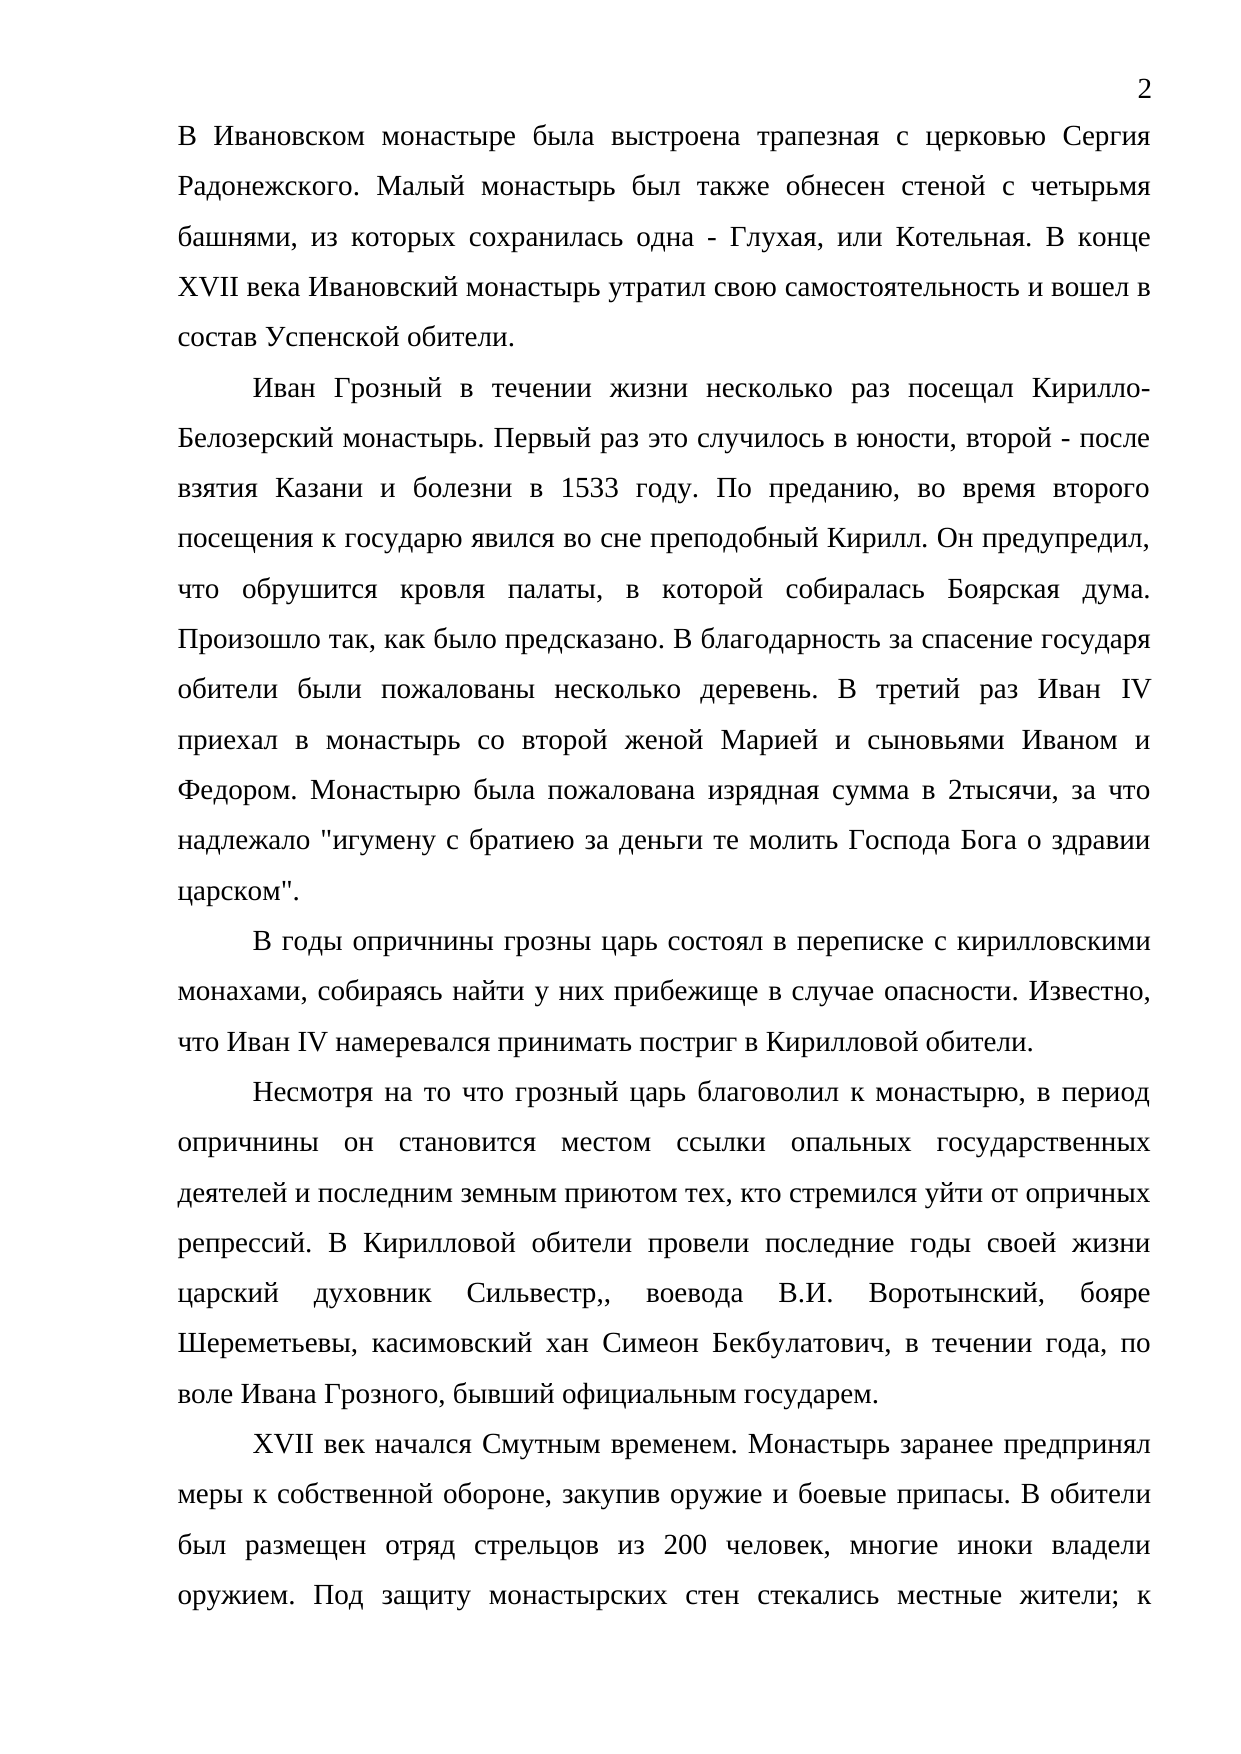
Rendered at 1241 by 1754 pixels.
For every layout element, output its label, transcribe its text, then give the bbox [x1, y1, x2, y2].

text Несмотря на то что грозный царь благоволил к монастырю, в период опричнины он становится местом ссылки опальных государственных деятелей и последним земным приютом тех, кто стремился уйти от опричных репрессий. В Кирилловой обители провели последние годы своей жизни царский духовник Сильвестр,, воевода В.И. Воротынский, бояре Шереметьевы, касимовский хан Симеон Бекбулатович, в течении года, по воле Ивана Грозного, бывший официальным государем. [177, 1074, 1152, 1409]
text Иван Грозный в течении жизни несколько раз посещал Кирилло-Белозерский монастырь. Первый раз это случилось в юности, второй - после взятия Казани и болезни в 1533 году. По преданию, во время второго посещения к государю явился во сне преподобный Кирилл. Он предупредил, что обрушится кровля палаты, в которой собиралась Боярская дума. Произошло так, как было предсказано. В благодарность за спасение государя обители были пожалованы несколько деревень. В третий раз Иван IV приехал в монастырь со второй женой Марией и сыновьями Иваном и Федором. Монастырю была пожалована изрядная сумма в 2тысячи, за что надлежало "игумену с братиею за деньги те молить Господа Бога о здравии царском". [177, 370, 1152, 906]
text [177, 1426, 1152, 1611]
text В годы опричнины грозны царь состоял в переписке с кирилловскими монахами, собираясь найти у них прибежище в случае опасности. Известно, что Иван IV намеревался принимать постриг в Кирилловой обители. [177, 923, 1152, 1057]
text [177, 118, 1152, 353]
